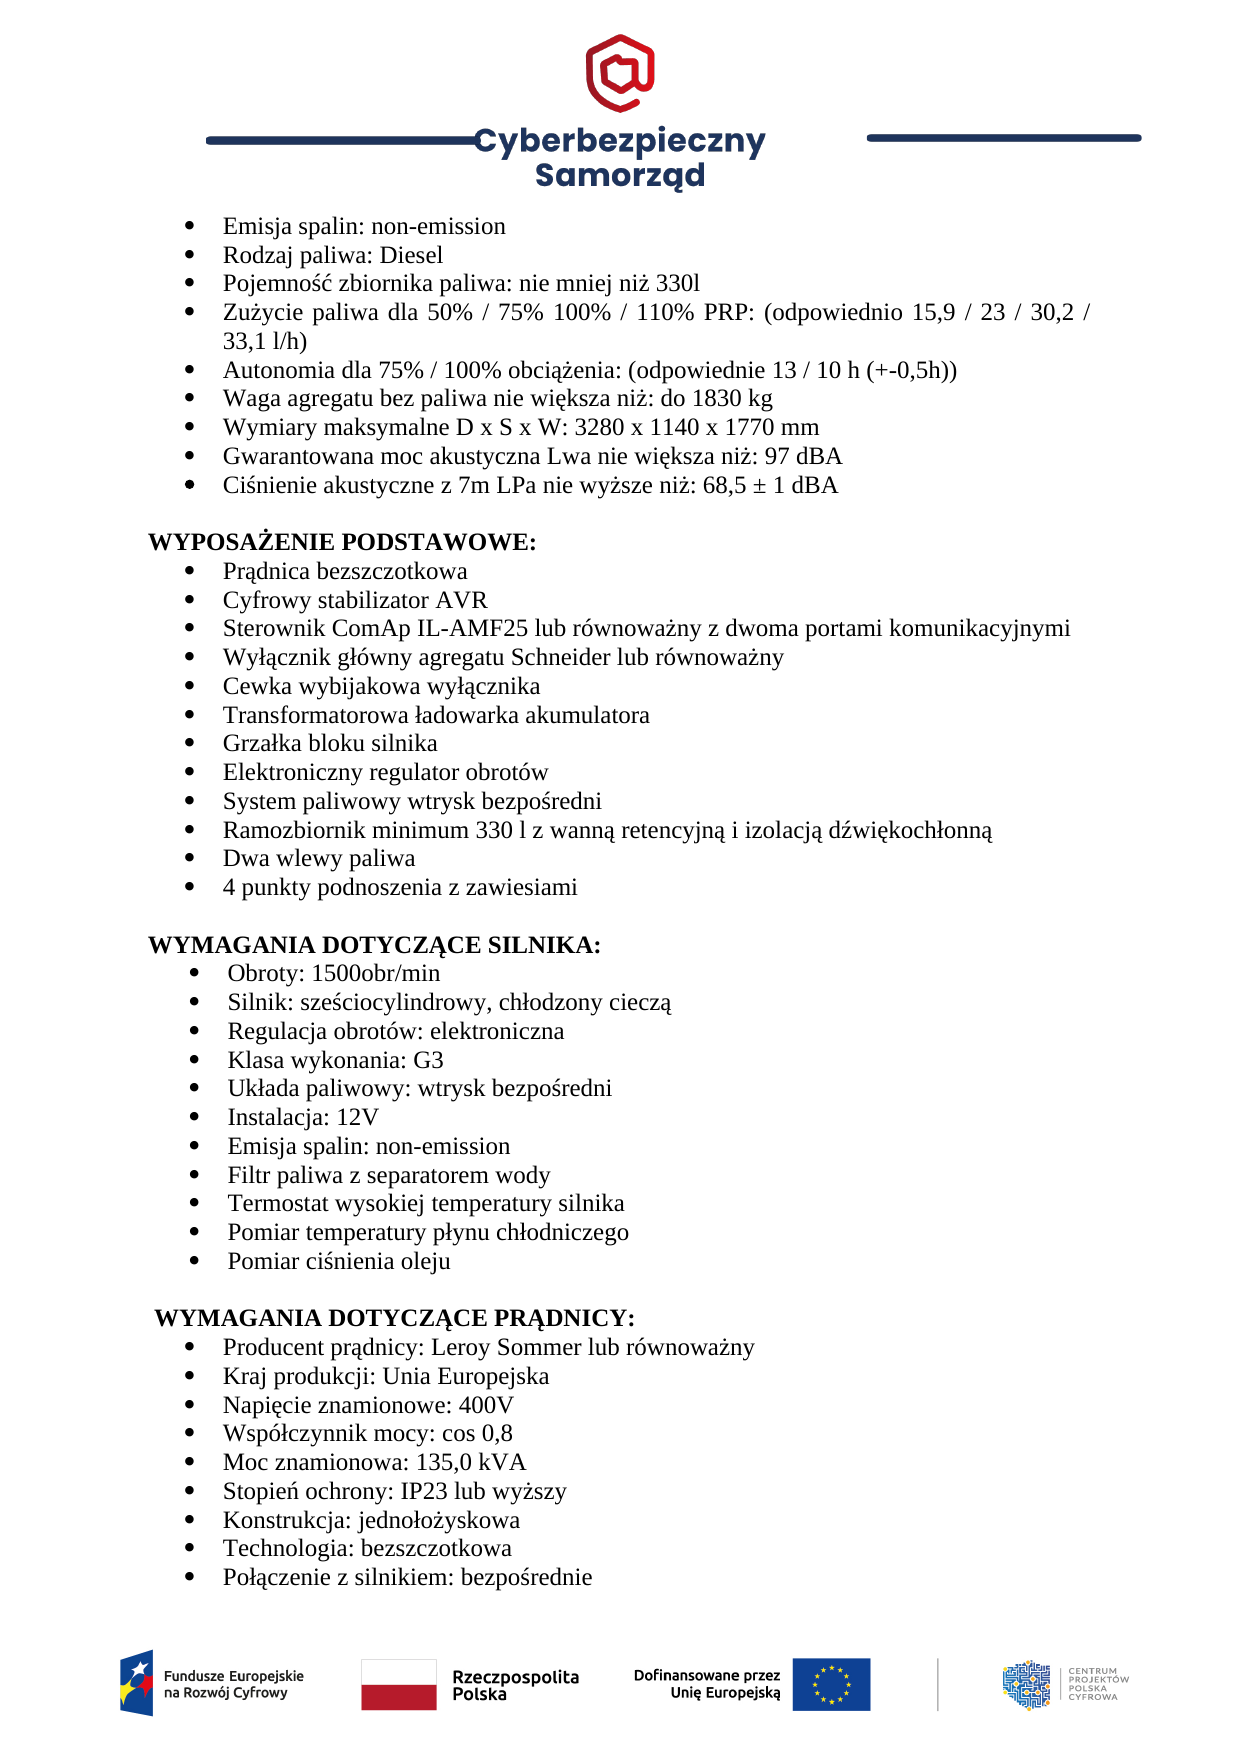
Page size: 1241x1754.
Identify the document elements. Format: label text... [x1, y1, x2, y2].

list Cewka wybijakowa wyłącznika [185, 671, 1093, 700]
list Cyfrowy stabilizator AVR [185, 585, 1093, 613]
list Konstrukcja: jednołożyskowa [185, 1505, 1093, 1533]
list Zużycie paliwa dla 50% / 75% 100% / 110% PRP: (odpowiednio 15,9 / 23 / 30,2 / 33,1 l/h) [185, 297, 1093, 355]
list Układa paliwowy: wtrysk bezpośredni [190, 1073, 1093, 1102]
list Emisja spalin: non-emission [190, 1131, 1093, 1160]
list Kraj produkcji: Unia Europejska [185, 1361, 1093, 1390]
list Stopień ochrony: IP23 lub wyższy [185, 1476, 1093, 1505]
list Moc znamionowa: 135,0 kVA [185, 1447, 1093, 1476]
list Wyłącznik główny agregatu Schneider lub równoważny [185, 642, 1093, 671]
list Napięcie znamionowe: 400V [185, 1390, 1093, 1418]
list Autonomia dla 75% / 100% obciążenia: (odpowiednie 13 / 10 h (+-0,5h)) [185, 355, 1093, 383]
list Połączenie z silnikiem: bezpośrednie [185, 1562, 1093, 1591]
list Producent prądnicy: Leroy Sommer lub równoważny [185, 1332, 1093, 1361]
picture [98, 1627, 1162, 1738]
list Gwarantowana moc akustyczna Lwa nie większa niż: 97 dBA [185, 441, 1093, 470]
list Wymiary maksymalne D x S x W: 3280 x 1140 x 1770 mm [185, 412, 1093, 441]
list Instalacja: 12V [190, 1102, 1093, 1131]
list Rodzaj paliwa: Diesel [185, 240, 1093, 268]
list Regulacja obrotów: elektroniczna [190, 1016, 1093, 1045]
list Obroty: 1500obr/min [190, 958, 1093, 987]
list Dwa wlewy paliwa [185, 843, 1093, 872]
picture [206, 34, 766, 193]
picture [866, 134, 1142, 142]
list Transformatorowa ładowarka akumulatora [185, 700, 1093, 728]
list Współczynnik mocy: cos 0,8 [185, 1418, 1093, 1447]
list Klasa wykonania: G3 [190, 1045, 1093, 1073]
text WYPOSAŻENIE PODSTAWOWE: [148, 527, 1093, 556]
list Pomiar temperatury płynu chłodniczego [190, 1217, 1093, 1246]
list 4 punkty podnoszenia z zawiesiami [185, 872, 1093, 901]
list Ramozbiornik minimum 330 l z wanną retencyjną i izolacją dźwiękochłonną [185, 815, 1093, 843]
list Filtr paliwa z separatorem wody [190, 1160, 1093, 1188]
list Prądnica bezszczotkowa [185, 556, 1093, 585]
list Elektroniczny regulator obrotów [185, 757, 1093, 786]
list Silnik: sześciocylindrowy, chłodzony cieczą [190, 987, 1093, 1016]
list System paliwowy wtrysk bezpośredni [185, 786, 1093, 815]
list Pojemność zbiornika paliwa: nie mniej niż 330l [185, 268, 1093, 297]
text WYMAGANIA DOTYCZĄCE PRĄDNICY: [148, 1303, 1093, 1332]
list Emisja spalin: non-emission [185, 211, 1093, 240]
list Termostat wysokiej temperatury silnika [190, 1188, 1093, 1217]
list Grzałka bloku silnika [185, 728, 1093, 757]
list Pomiar ciśnienia oleju [190, 1246, 1093, 1275]
list Technologia: bezszczotkowa [185, 1533, 1093, 1562]
text WYMAGANIA DOTYCZĄCE SILNIKA: [148, 930, 1093, 958]
list Sterownik ComAp IL-AMF25 lub równoważny z dwoma portami komunikacyjnymi [185, 613, 1093, 642]
list Ciśnienie akustyczne z 7m LPa nie wyższe niż: 68,5 ± 1 dBA [185, 470, 1093, 498]
list Waga agregatu bez paliwa nie większa niż: do 1830 kg [185, 383, 1093, 412]
